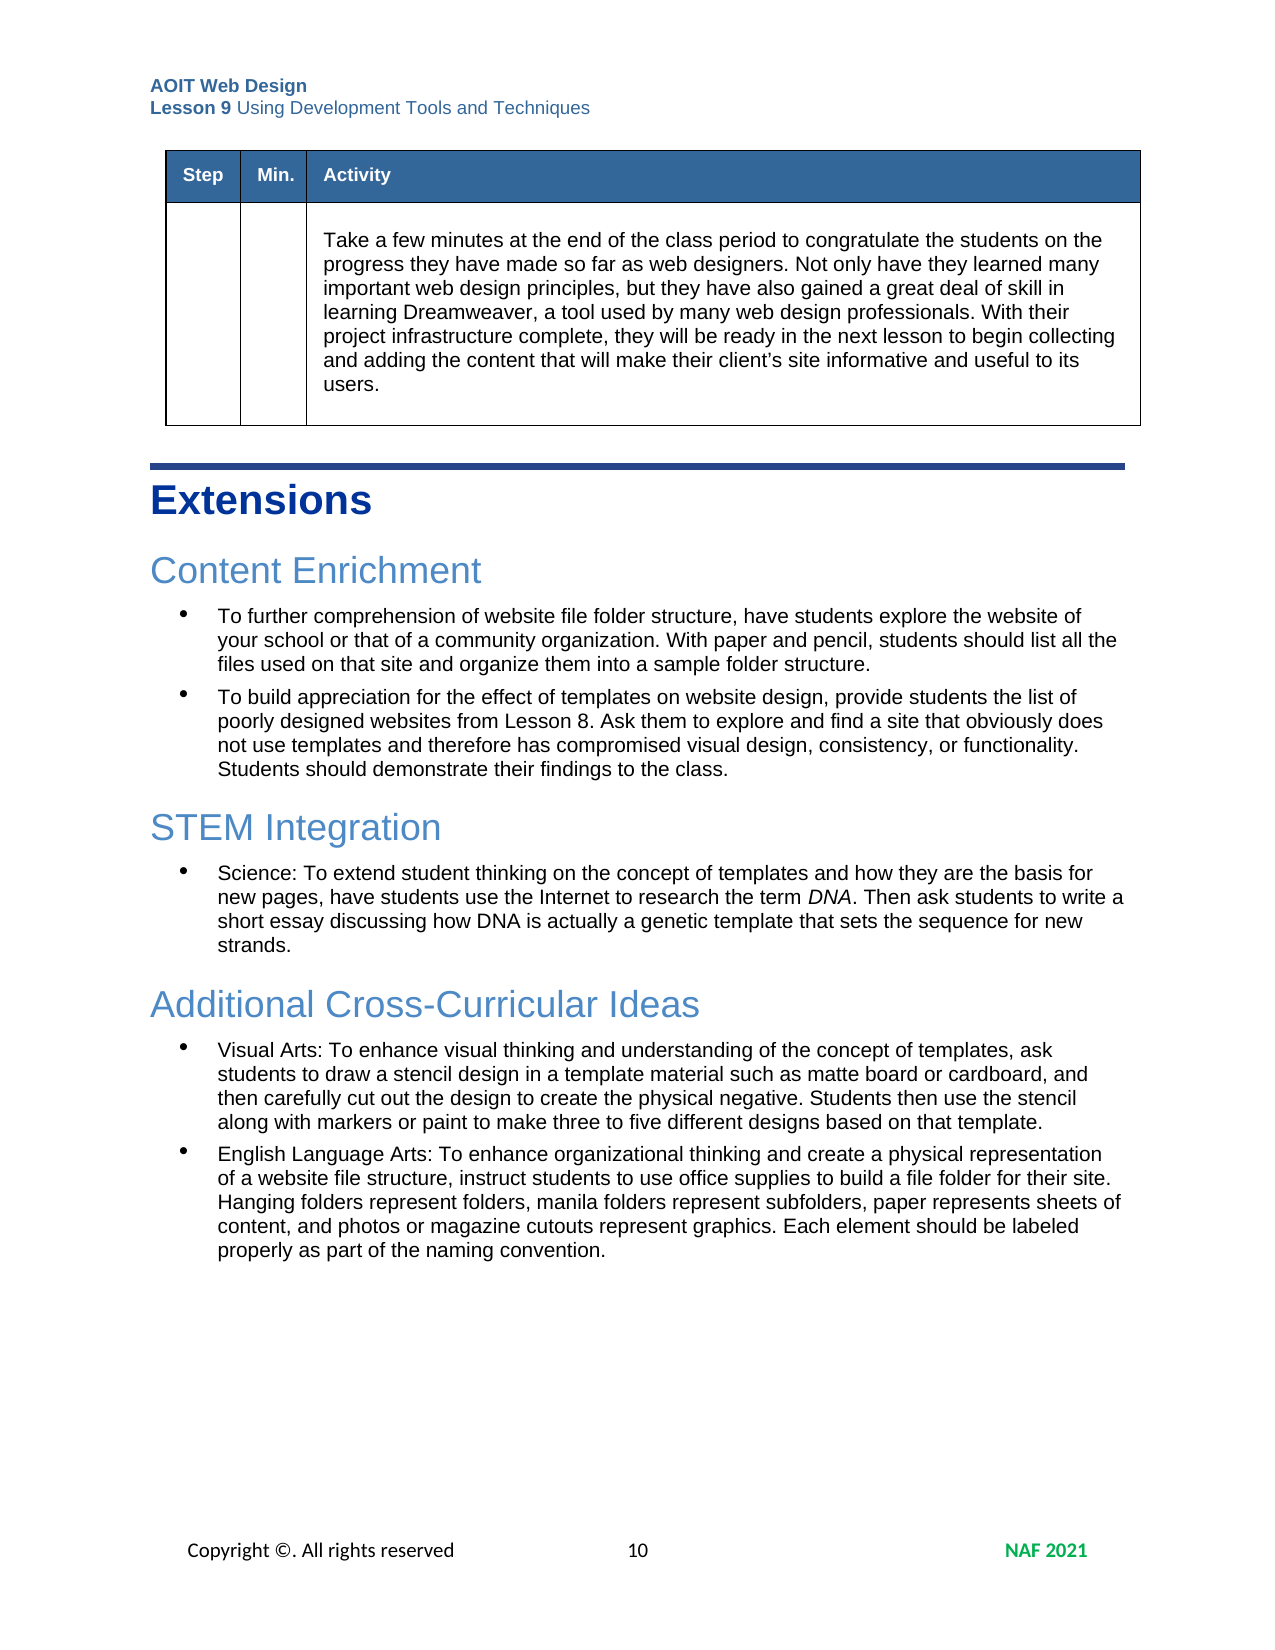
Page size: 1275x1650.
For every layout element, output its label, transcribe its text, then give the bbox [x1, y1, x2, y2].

table_header Min. [241, 151, 306, 202]
text Additional Cross-Curricular Ideas [150, 982, 1125, 1025]
text To build appreciation for the effect of templates on website design, provide students the list of poorly designed websites from Lesson 8. Ask them to explore and find a site that obviously does not use templates and therefore has compromised visual design, consistency, or functionality. Students should demonstrate their findings to the class. [180, 684, 1125, 781]
table_cell 11 [167, 203, 240, 425]
text To further comprehension of website file folder structure, have students explore the website of your school or that of a community organization. With paper and pencil, students should list all the files used on that site and organize them into a sample folder structure. [180, 604, 1125, 676]
text STEM Integration [150, 806, 1125, 849]
text English Language Arts: To enhance organizational thinking and create a physical representation of a website file structure, instruct students to use office supplies to build a file folder for their site. Hanging folders represent folders, manila folders represent subfolders, paper represents sheets of content, and photos or magazine cutouts represent graphics. Each element should be labeled properly as part of the naming convention. [180, 1142, 1125, 1262]
table_cell 50 [241, 203, 306, 425]
table_header Activity [307, 151, 1140, 202]
text Extensions [150, 470, 1125, 524]
text Content Enrichment [150, 549, 1125, 592]
text Science: To extend student thinking on the concept of templates and how they are the basis for new pages, have students use the Internet to research the term DNA. Then ask students to write a short essay discussing how DNA is actually a genetic template that sets the sequence for new strands. [180, 861, 1125, 957]
table_header Step [167, 151, 240, 202]
text Visual Arts: To enhance visual thinking and understanding of the concept of templates, ask students to draw a stencil design in a template material such as matte board or cardboard, and then carefully cut out the design to create the physical negative. Students then use the stencil along with markers or paint to make three to five different designs based on that template. [180, 1038, 1125, 1134]
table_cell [307, 203, 1140, 425]
